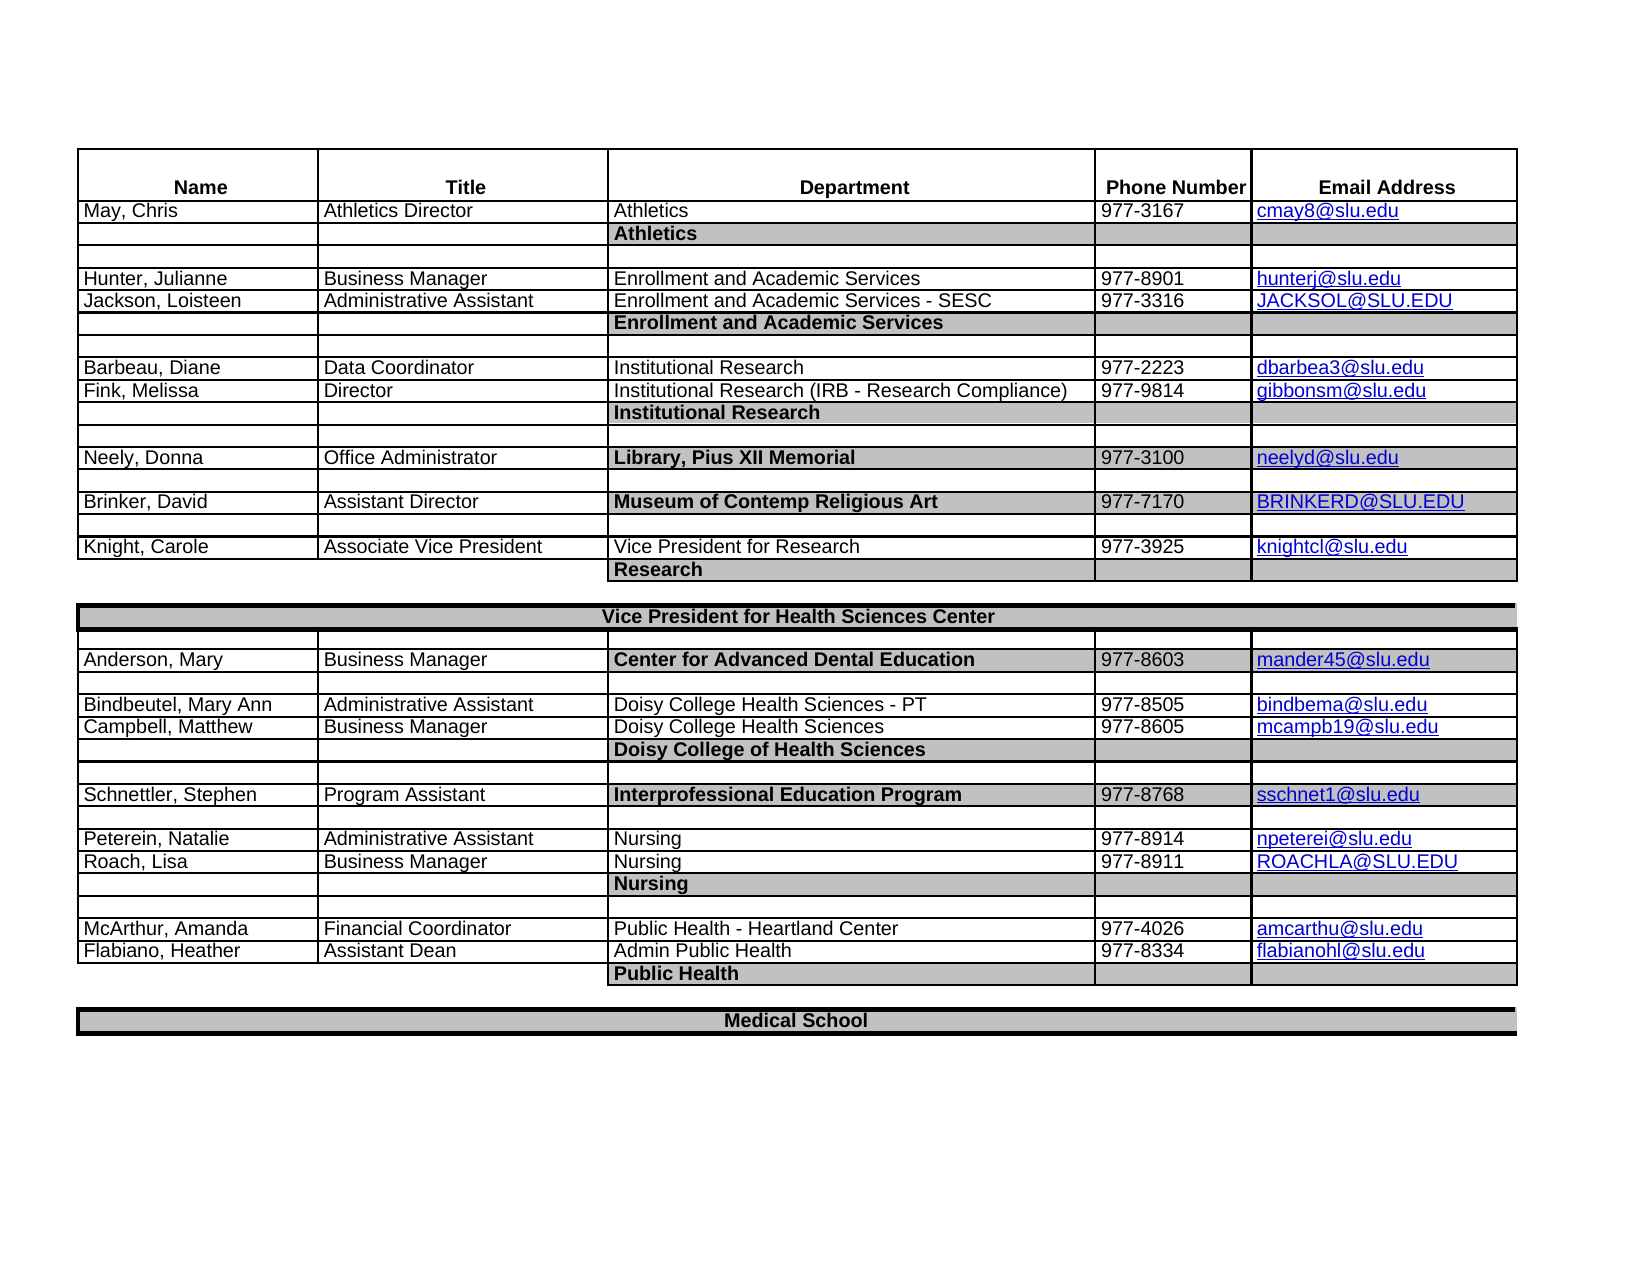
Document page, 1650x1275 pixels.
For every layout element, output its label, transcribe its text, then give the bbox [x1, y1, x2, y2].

table_cell [79, 224, 317, 244]
table_cell [609, 763, 1094, 783]
table_cell Vice President for Health Sciences Center [80, 603, 1517, 627]
table_cell 977-2223 [1096, 358, 1250, 379]
table_cell [609, 246, 1094, 267]
table_cell Administrative Assistant [319, 695, 607, 716]
table_cell [1253, 560, 1516, 580]
table_cell Program Assistant [319, 785, 607, 805]
table_cell [1096, 426, 1250, 446]
table_cell Neely, Donna [79, 448, 317, 468]
table_cell [319, 426, 607, 446]
table_cell Athletics [609, 224, 1094, 244]
table_cell 977-3925 [1096, 538, 1250, 558]
table_cell [78, 964, 607, 984]
table_cell [1253, 470, 1516, 491]
table_header Title [319, 150, 607, 199]
table_cell Business Manager [319, 852, 607, 872]
table_cell Interprofessional Education Program [609, 785, 1094, 805]
table_cell [78, 580, 1517, 603]
table_cell [79, 897, 317, 917]
table_cell Museum of Contemp Religious Art [609, 493, 1094, 513]
table_cell [319, 246, 607, 267]
table_header Phone Number [1096, 150, 1250, 199]
table_cell Jackson, Loisteen [79, 291, 317, 311]
table_cell [609, 673, 1094, 693]
table_cell Data Coordinator [319, 358, 607, 379]
table_cell [609, 515, 1094, 535]
table_cell [79, 403, 317, 423]
table_cell 977-9814 [1096, 381, 1250, 401]
table_cell ROACHLA@SLU.EDU [1253, 852, 1516, 872]
table_cell mcampb19@slu.edu [1253, 718, 1516, 738]
table_cell [79, 874, 317, 895]
table_cell Financial Coordinator [319, 919, 607, 939]
table_cell 977-8768 [1096, 785, 1250, 805]
table_cell [609, 632, 1094, 648]
table_cell [319, 740, 607, 760]
table_cell Athletics Director [319, 202, 607, 222]
table_cell [609, 470, 1094, 491]
table_cell Associate Vice President [319, 538, 607, 558]
table_cell Business Manager [319, 718, 607, 738]
table_cell 977-8901 [1096, 269, 1250, 289]
table_cell flabianohl@slu.edu [1253, 942, 1516, 962]
table_cell [79, 426, 317, 446]
table_cell Research [609, 560, 1094, 580]
table_cell [319, 403, 607, 423]
table_cell Enrollment and Academic Services [609, 314, 1094, 334]
table_cell 977-3167 [1096, 202, 1250, 222]
table_cell Business Manager [319, 650, 607, 671]
table_cell Director [319, 381, 607, 401]
table_cell [1096, 964, 1250, 984]
table_header Email Address [1253, 150, 1516, 199]
table_cell BRINKERD@SLU.EDU [1253, 493, 1516, 513]
table_cell [79, 336, 317, 356]
table_cell Barbeau, Diane [79, 358, 317, 379]
table_cell Administrative Assistant [319, 291, 607, 311]
table_cell Roach, Lisa [79, 852, 317, 872]
table_cell Nursing [609, 830, 1094, 850]
table_cell Office Administrator [319, 448, 607, 468]
table_cell Peterein, Natalie [79, 830, 317, 850]
table_cell Business Manager [319, 269, 607, 289]
table_cell [1253, 314, 1516, 334]
table_cell [1096, 336, 1250, 356]
table_cell Athletics [609, 202, 1094, 222]
table_cell [319, 763, 607, 783]
table_cell JACKSOL@SLU.EDU [1253, 291, 1516, 311]
table_cell Library, Pius XII Memorial [609, 448, 1094, 468]
table_cell [1253, 673, 1516, 693]
table_cell [1096, 763, 1250, 783]
table_cell [79, 763, 317, 783]
table_cell [1096, 632, 1250, 648]
table_cell [1253, 336, 1516, 356]
table_cell Assistant Director [319, 493, 607, 513]
table_cell Knight, Carole [79, 538, 317, 558]
table_cell npeterei@slu.edu [1253, 830, 1516, 850]
table_cell [1096, 740, 1250, 760]
table_cell Nursing [609, 852, 1094, 872]
table_cell [79, 807, 317, 827]
table_cell Flabiano, Heather [79, 942, 317, 962]
table_cell [1096, 246, 1250, 267]
table_cell [1096, 874, 1250, 895]
table_cell Administrative Assistant [319, 830, 607, 850]
table_cell [1096, 314, 1250, 334]
table_cell [319, 314, 607, 334]
table_cell 977-8605 [1096, 718, 1250, 738]
table_cell McArthur, Amanda [79, 919, 317, 939]
table_cell [1253, 807, 1516, 827]
table_cell [79, 314, 317, 334]
table_cell amcarthu@slu.edu [1253, 919, 1516, 939]
table_cell [1096, 403, 1250, 423]
table_cell [1253, 740, 1516, 760]
table_cell Institutional Research [609, 358, 1094, 379]
table_cell [319, 807, 607, 827]
table_cell [609, 897, 1094, 917]
table_cell 977-8603 [1096, 650, 1250, 671]
table_cell Admin Public Health [609, 942, 1094, 962]
table_cell Doisy College Health Sciences - PT [609, 695, 1094, 716]
table_cell 977-8334 [1096, 942, 1250, 962]
table_cell [1253, 874, 1516, 895]
table_cell [319, 470, 607, 491]
table_cell 977-8914 [1096, 830, 1250, 850]
table_cell [609, 336, 1094, 356]
table_cell [1096, 560, 1250, 580]
table_cell [319, 874, 607, 895]
table_cell 977-8505 [1096, 695, 1250, 716]
table_cell [1096, 224, 1250, 244]
table_cell 977-7170 [1096, 493, 1250, 513]
table_cell Institutional Research [609, 403, 1094, 423]
table_cell [1253, 403, 1516, 423]
table_cell Bindbeutel, Mary Ann [79, 695, 317, 716]
table_cell Vice President for Research [609, 538, 1094, 558]
table_cell May, Chris [79, 202, 317, 222]
table_cell [319, 515, 607, 535]
table_cell [1253, 763, 1516, 783]
table_cell [79, 470, 317, 491]
table_cell Doisy College Health Sciences [609, 718, 1094, 738]
table_cell [79, 673, 317, 693]
table_cell [1253, 224, 1516, 244]
table_cell Public Health [609, 964, 1094, 984]
table_cell [1253, 246, 1516, 267]
table_cell Medical School [80, 1007, 1517, 1031]
table_cell gibbonsm@slu.edu [1253, 381, 1516, 401]
table_cell Enrollment and Academic Services - SESC [609, 291, 1094, 311]
table_cell [319, 632, 607, 648]
table_cell Hunter, Julianne [79, 269, 317, 289]
table_cell 977-3100 [1096, 448, 1250, 468]
table_cell [319, 897, 607, 917]
table_cell Enrollment and Academic Services [609, 269, 1094, 289]
table_cell [319, 673, 607, 693]
table_cell neelyd@slu.edu [1253, 448, 1516, 468]
table_cell Fink, Melissa [79, 381, 317, 401]
table_cell [1253, 964, 1516, 984]
table_cell [79, 740, 317, 760]
table_cell knightcl@slu.edu [1253, 538, 1516, 558]
table_cell [1253, 632, 1516, 648]
table_cell [1253, 426, 1516, 446]
table_cell Anderson, Mary [79, 650, 317, 671]
table_cell dbarbea3@slu.edu [1253, 358, 1516, 379]
table_cell [609, 426, 1094, 446]
table_cell [1096, 470, 1250, 491]
table_cell Campbell, Matthew [79, 718, 317, 738]
table_cell mander45@slu.edu [1253, 650, 1516, 671]
table_cell bindbema@slu.edu [1253, 695, 1516, 716]
table_cell Institutional Research (IRB - Research Compliance) [609, 381, 1094, 401]
table_cell cmay8@slu.edu [1253, 202, 1516, 222]
table_cell [78, 984, 1517, 1007]
table_cell sschnet1@slu.edu [1253, 785, 1516, 805]
table_cell [319, 224, 607, 244]
table_cell 977-3316 [1096, 291, 1250, 311]
table_cell [1096, 807, 1250, 827]
table_cell 977-4026 [1096, 919, 1250, 939]
table_cell [79, 246, 317, 267]
table_cell [1096, 515, 1250, 535]
table_header Name [79, 150, 317, 199]
table_cell Public Health - Heartland Center [609, 919, 1094, 939]
table_cell Nursing [609, 874, 1094, 895]
table_cell [79, 515, 317, 535]
table_cell Center for Advanced Dental Education [609, 650, 1094, 671]
table_cell Doisy College of Health Sciences [609, 740, 1094, 760]
table_cell [79, 632, 317, 648]
table_cell [1096, 897, 1250, 917]
table_cell [78, 560, 607, 580]
table_cell [1253, 515, 1516, 535]
table_header Department [609, 150, 1094, 199]
table_cell [1096, 673, 1250, 693]
table_cell 977-8911 [1096, 852, 1250, 872]
table_cell Brinker, David [79, 493, 317, 513]
table_cell [609, 807, 1094, 827]
table_cell Assistant Dean [319, 942, 607, 962]
table_cell hunterj@slu.edu [1253, 269, 1516, 289]
table_cell [319, 336, 607, 356]
table_cell Schnettler, Stephen [79, 785, 317, 805]
table_cell [1253, 897, 1516, 917]
